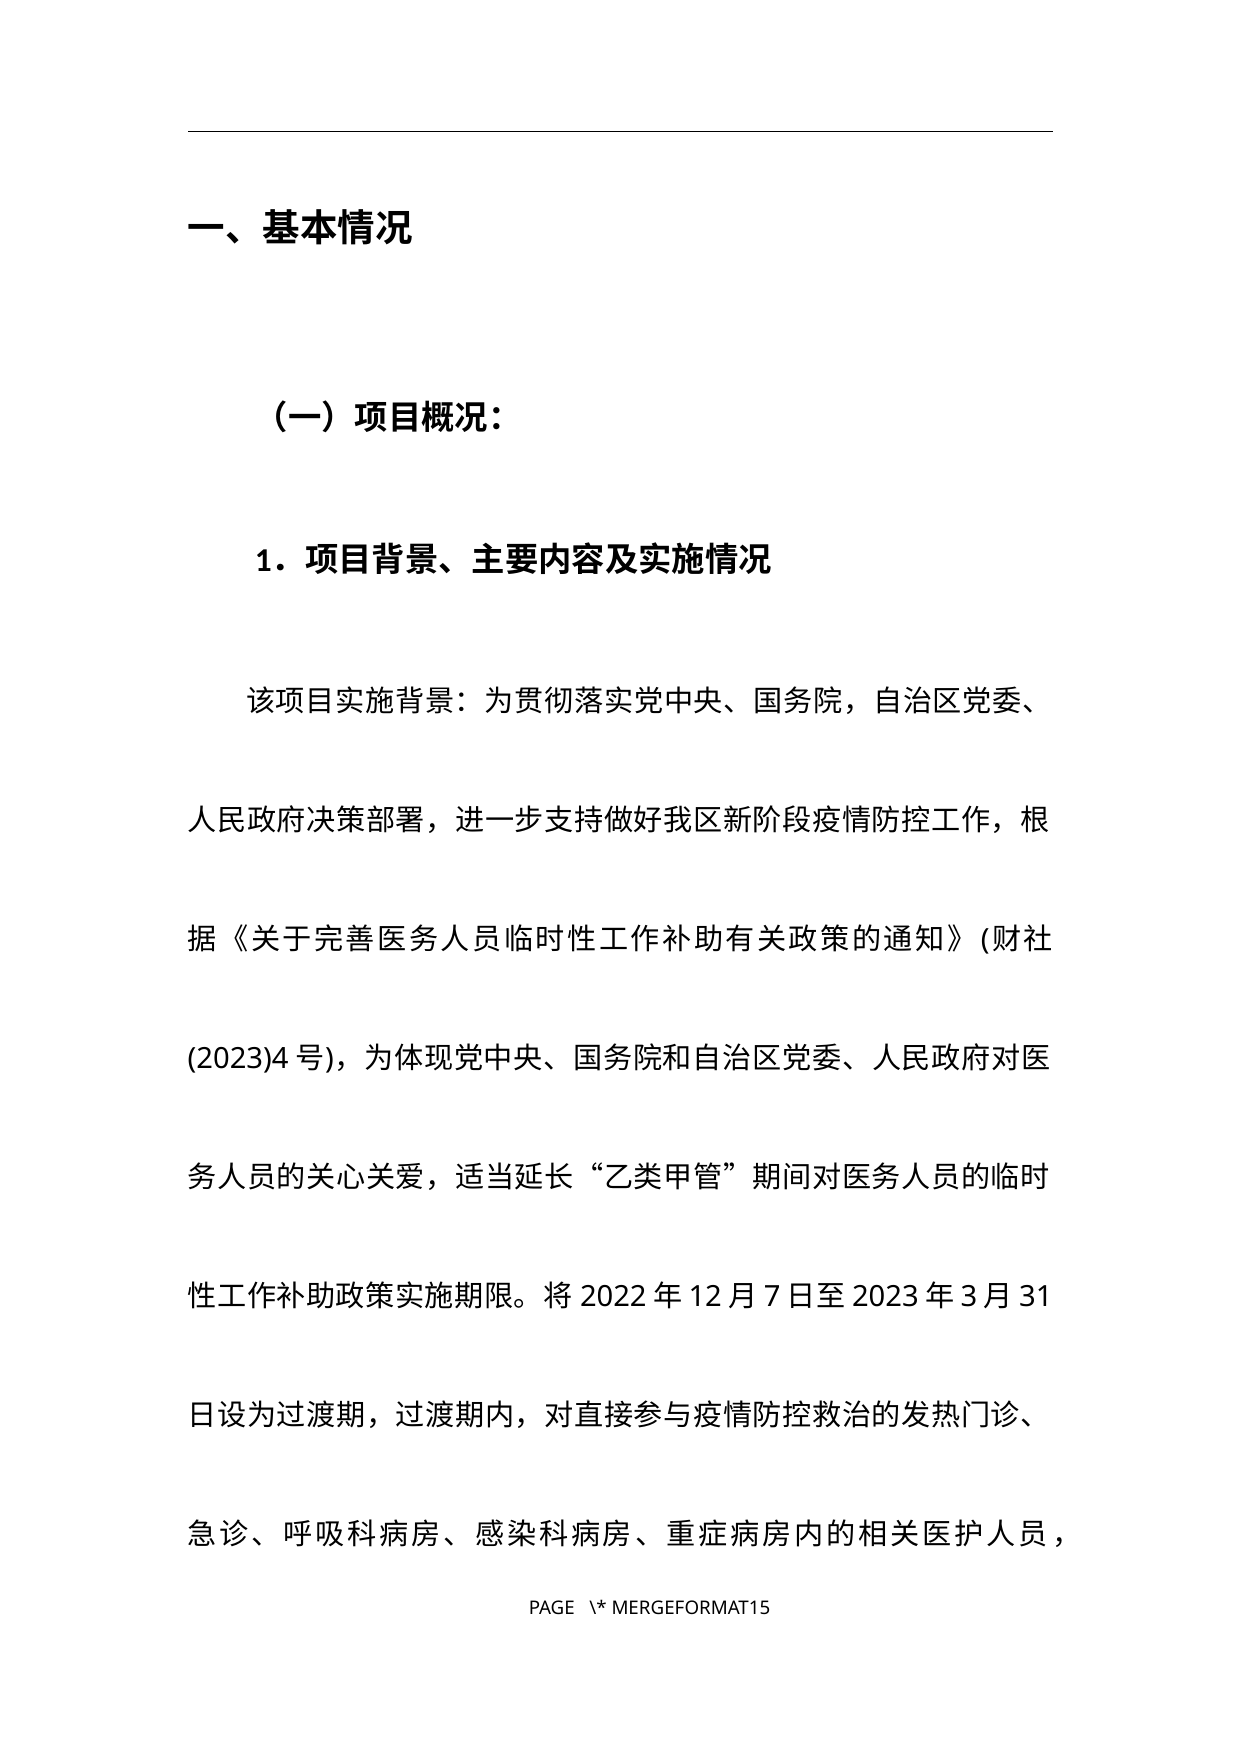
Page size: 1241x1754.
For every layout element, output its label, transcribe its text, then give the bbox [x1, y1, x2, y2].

subtitle 一、基本情况 [187, 185, 1053, 265]
subtitle （一）项目概况： [187, 376, 1053, 455]
subtitle 1．项目背景、主要内容及实施情况 [187, 517, 1053, 597]
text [187, 659, 1053, 1572]
